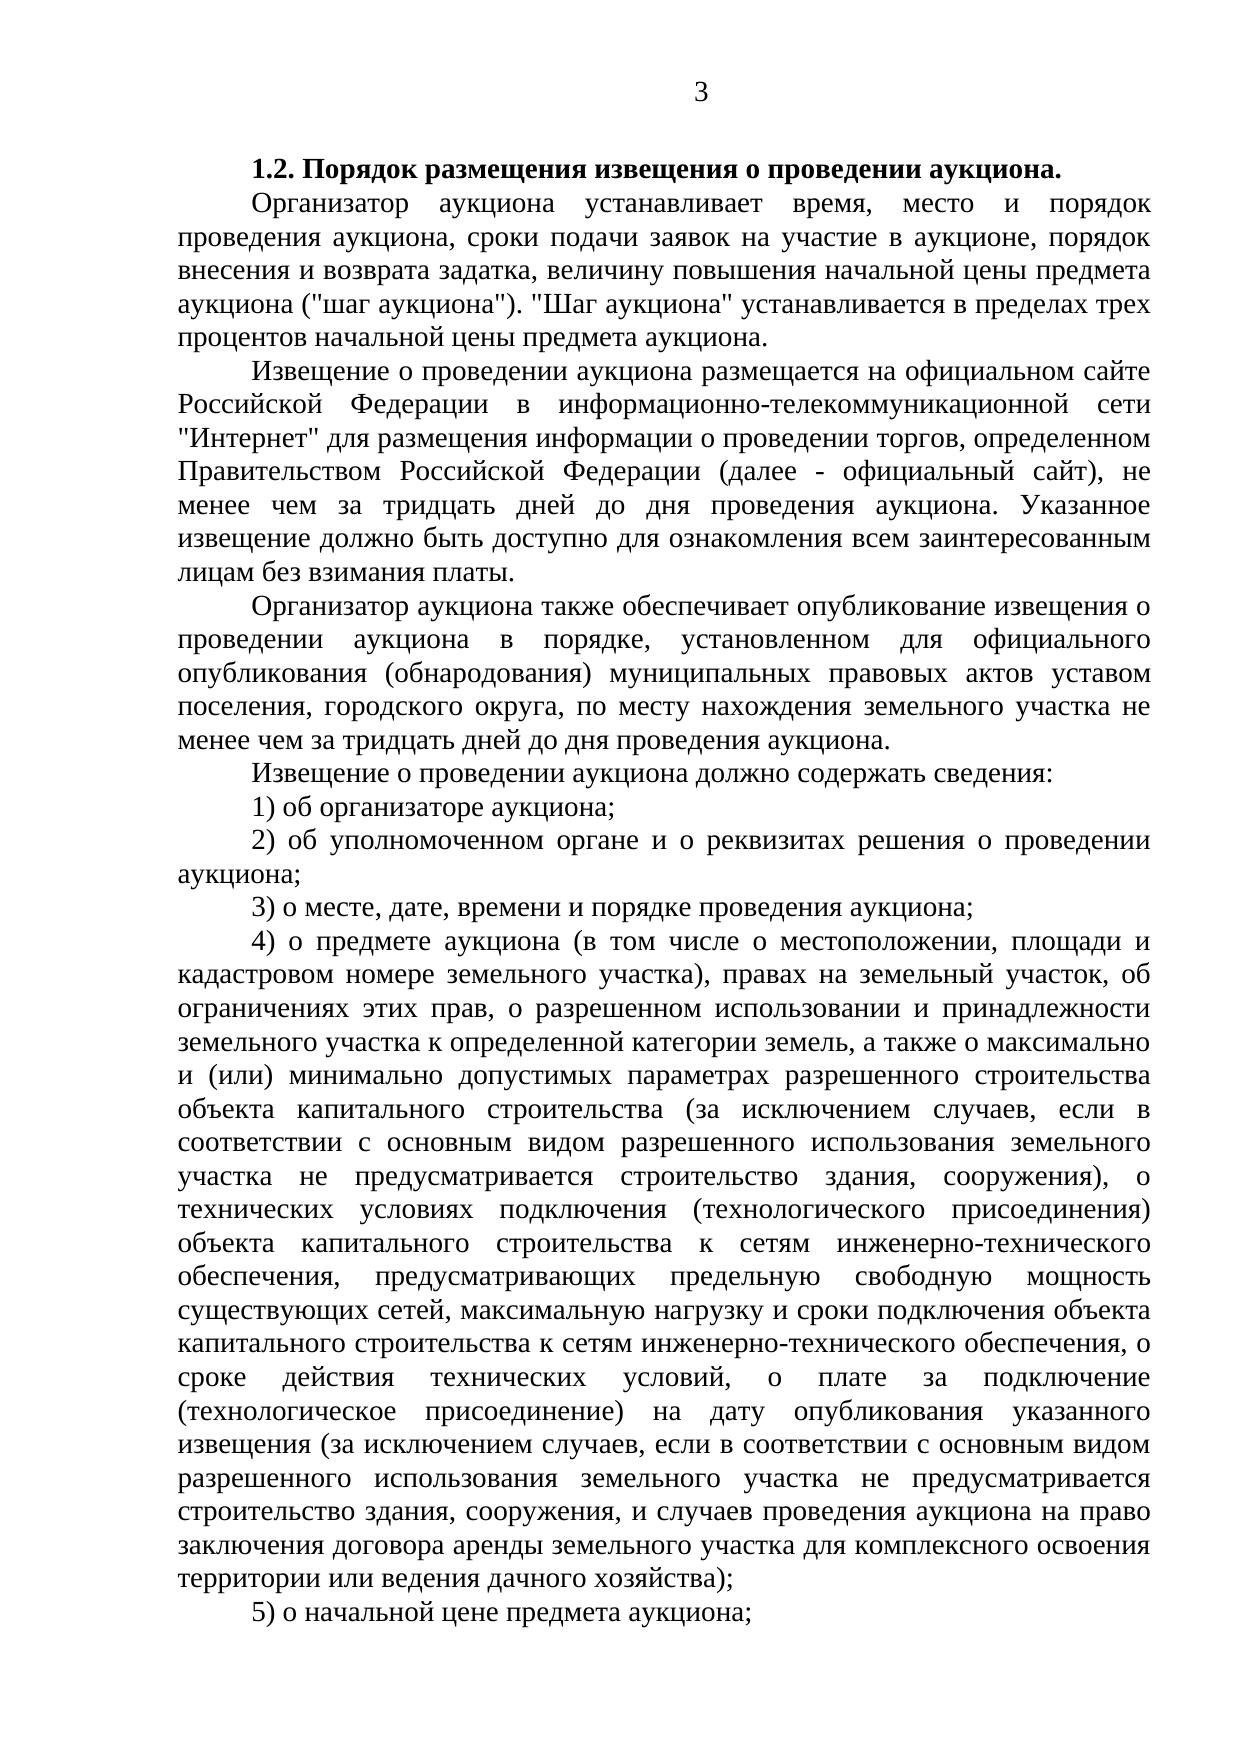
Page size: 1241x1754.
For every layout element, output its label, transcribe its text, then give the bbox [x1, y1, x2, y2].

text 5) о начальной цене предмета аукциона; [177, 1594, 1152, 1627]
text 1.2. Порядок размещения извещения о проведении аукциона. [177, 152, 1152, 185]
text Организатор аукциона также обеспечивает опубликование извещения о проведении аукциона в порядке, установленном для официального опубликования (обнародования) муниципальных правовых актов уставом поселения, городского округа, по месту нахождения земельного участка не менее чем за тридцать дней до дня проведения аукциона. [177, 588, 1152, 755]
text 4) о предмете аукциона (в том числе о местоположении, площади и кадастровом номере земельного участка), правах на земельный участок, об ограничениях этих прав, о разрешенном использовании и принадлежности земельного участка к определенной категории земель, а также о максимально и (или) минимально допустимых параметрах разрешенного строительства объекта капитального строительства (за исключением случаев, если в соответствии с основным видом разрешенного использования земельного участка не предусматривается строительство здания, сооружения), о технических условиях подключения (технологического присоединения) объекта капитального строительства к сетям инженерно-технического обеспечения, предусматривающих предельную свободную мощность существующих сетей, максимальную нагрузку и сроки подключения объекта капитального строительства к сетям инженерно-технического обеспечения, о сроке действия технических условий, о плате за подключение (технологическое присоединение) на дату опубликования указанного извещения (за исключением случаев, если в соответствии с основным видом разрешенного использования земельного участка не предусматривается строительство здания, сооружения, и случаев проведения аукциона на право заключения договора аренды земельного участка для комплексного освоения территории или ведения дачного хозяйства); [177, 923, 1152, 1594]
text Организатор аукциона устанавливает время, место и порядок проведения аукциона, сроки подачи заявок на участие в аукционе, порядок внесения и возврата задатка, величину повышения начальной цены предмета аукциона ("шаг аукциона"). "Шаг аукциона" устанавливается в пределах трех процентов начальной цены предмета аукциона. [177, 185, 1152, 353]
text Извещение о проведении аукциона должно содержать сведения: [177, 755, 1152, 789]
text 3) о месте, дате, времени и порядке проведения аукциона; [177, 889, 1152, 923]
text Извещение о проведении аукциона размещается на официальном сайте Российской Федерации в информационно-телекоммуникационной сети "Интернет" для размещения информации о проведении торгов, определенном Правительством Российской Федерации (далее - официальный сайт), не менее чем за тридцать дней до дня проведения аукциона. Указанное извещение должно быть доступно для ознакомления всем заинтересованным лицам без взимания платы. [177, 353, 1152, 588]
text 2) об уполномоченном органе и о реквизитах решения о проведении аукциона; [177, 822, 1152, 889]
text 1) об организаторе аукциона; [177, 789, 1152, 822]
